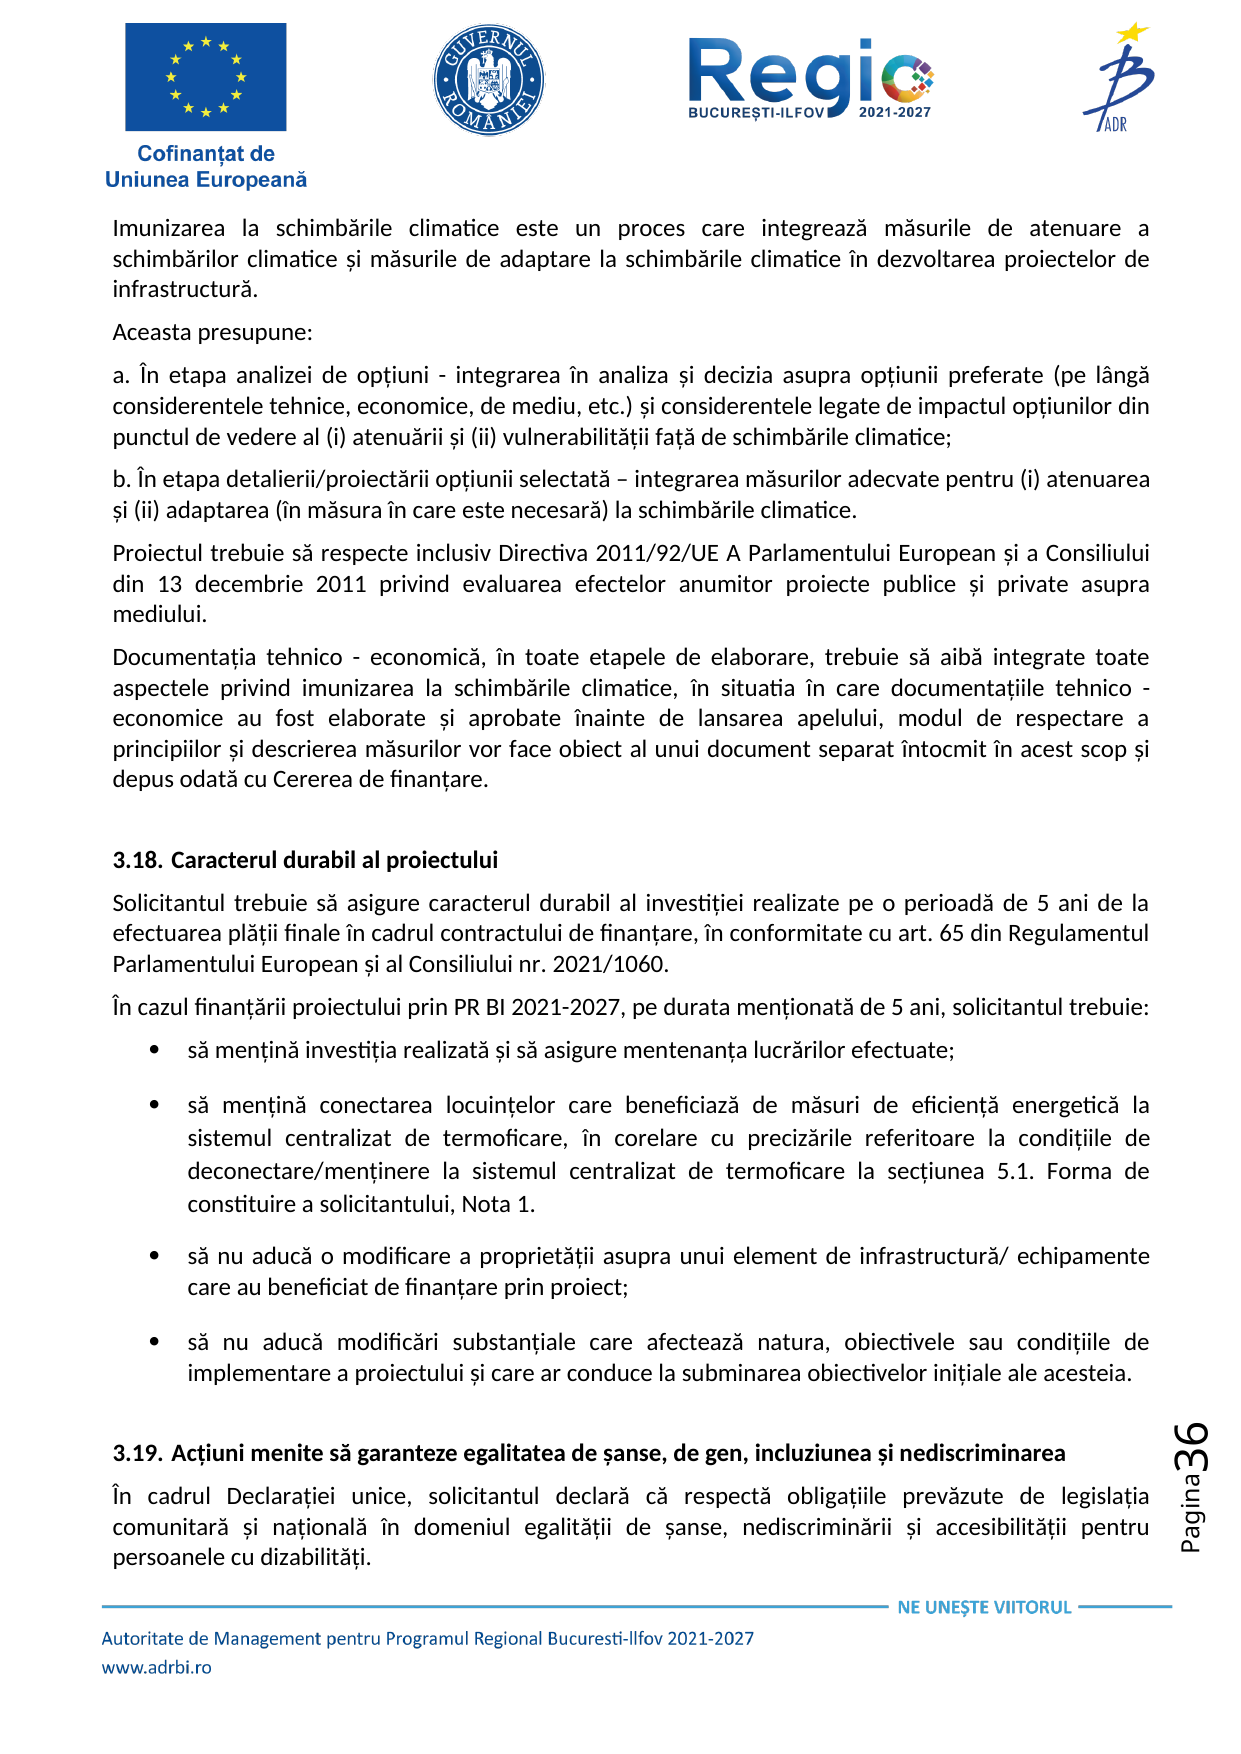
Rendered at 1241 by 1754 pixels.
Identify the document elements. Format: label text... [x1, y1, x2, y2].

text În cadrul Declarației unice, solicitantul declară că respectă obligațiile prevăzute de legislația comunitară și națională în domeniul egalității de șanse, nediscriminării și accesibilității pentru persoanele cu dizabilități. [112, 1480, 1152, 1572]
text Documentația tehnico - economică, în toate etapele de elaborare, trebuie să aibă integrate toate aspectele privind imunizarea la schimbările climatice, în situatia în care documentațiile tehnico - economice au fost elaborate și aprobate înainte de lansarea apelului, modul de respectare a principiilor și descrierea măsurilor vor face obiect al unui document separat întocmit în acest scop și depus odată cu Cererea de finanțare. [112, 641, 1152, 794]
picture [101, 1600, 1173, 1674]
text Proiectul trebuie să respecte inclusiv Directiva 2011/92/UE A Parlamentului European și a Consiliului din 13 decembrie 2011 privind evaluarea efectelor anumitor proiecte publice și private asupra mediului. [112, 537, 1152, 629]
list să nu aducă modificări substanțiale care afectează natura, obiectivele sau condițiile de implementare a proiectului și care ar conduce la subminarea obiectivelor inițiale ale acesteia. [150, 1326, 1152, 1387]
text În cazul finanțării proiectului prin PR BI 2021-2027, pe durata menționată de 5 ani, solicitantul trebuie: [112, 991, 1152, 1021]
list să mențină conectarea locuințelor care beneficiază de măsuri de eficiență energetică la sistemul centralizat de termoficare, în corelare cu precizările referitoare la condițiile de deconectare/menținere la sistemul centralizat de termoficare la secțiunea 5.1. Forma de constituire a solicitantului, Nota 1. [150, 1089, 1152, 1219]
list să mențină investiția realizată și să asigure mentenanța lucrărilor efectuate; [150, 1034, 1152, 1064]
text b. În etapa detalierii/proiectării opțiunii selectată – integrarea măsurilor adecvate pentru (i) atenuarea și (ii) adaptarea (în măsura în care este necesară) la schimbările climatice. [112, 464, 1152, 525]
text Aceasta presupune: [112, 317, 1152, 347]
text a. În etapa analizei de opțiuni - integrarea în analiza şi decizia asupra opțiunii preferate (pe lângă considerentele tehnice, economice, de mediu, etc.) şi considerentele legate de impactul opțiunilor din punctul de vedere al (i) atenuării şi (ii) vulnerabilității faţă de schimbările climatice; [112, 359, 1152, 451]
subtitle 3.19. Acțiuni menite să garanteze egalitatea de șanse, de gen, incluziunea și nediscriminarea [112, 1437, 1152, 1468]
text Imunizarea la schimbările climatice este un proces care integrează măsurile de atenuare a schimbărilor climatice și măsurile de adaptare la schimbările climatice în dezvoltarea proiectelor de infrastructură. [112, 212, 1152, 304]
text Solicitantul trebuie să asigure caracterul durabil al investiției realizate pe o perioadă de 5 ani de la efectuarea plății finale în cadrul contractului de finanțare, în conformitate cu art. 65 din Regulamentul Parlamentului European și al Consiliului nr. 2021/1060. [112, 887, 1152, 978]
picture [101, 21, 1157, 191]
list să nu aducă o modificare a proprietății asupra unui element de infrastructură/ echipamente care au beneficiat de finanțare prin proiect; [150, 1240, 1152, 1301]
subtitle 3.18. Caracterul durabil al proiectului [112, 844, 1152, 874]
